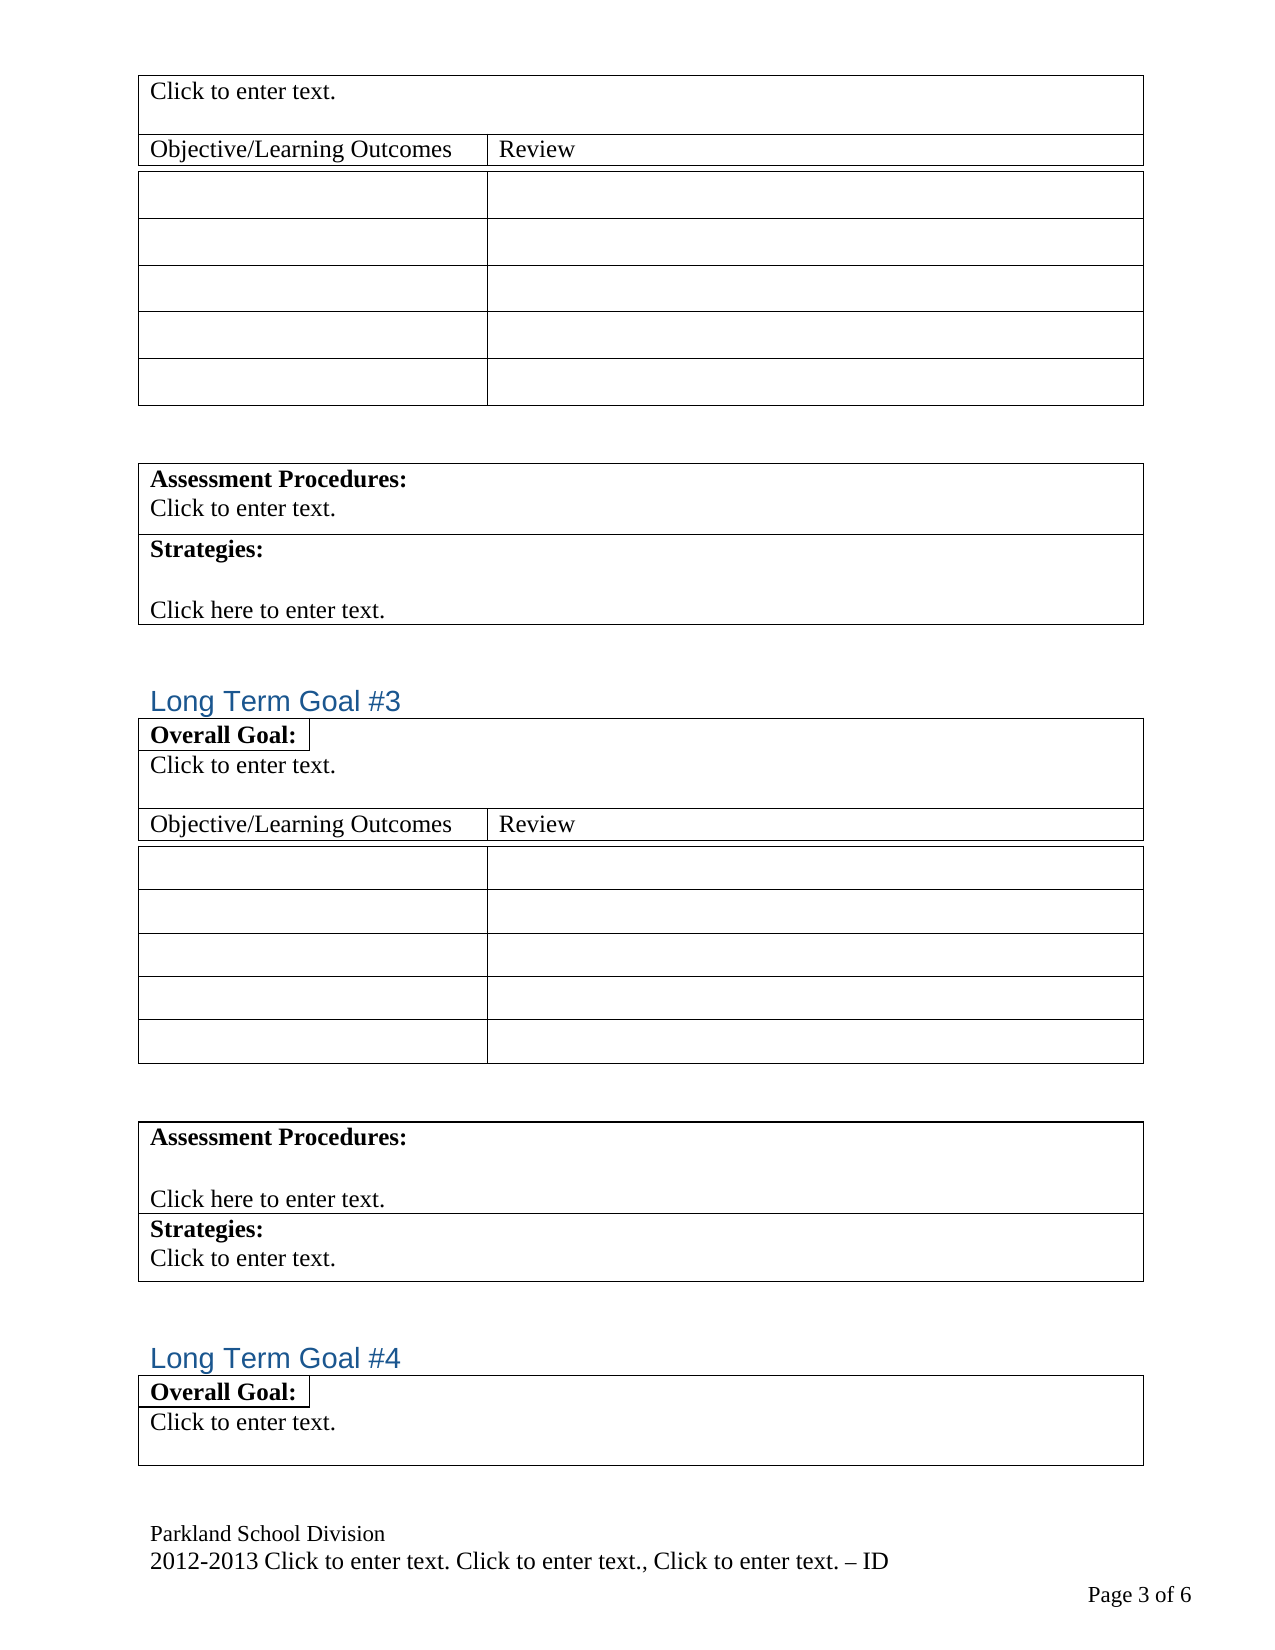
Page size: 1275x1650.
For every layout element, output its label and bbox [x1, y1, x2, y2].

table_cell [488, 266, 1143, 311]
table_cell [488, 1020, 1143, 1063]
table_header [139, 172, 487, 218]
table_cell [139, 890, 487, 932]
table_cell [139, 359, 487, 404]
table_cell [139, 266, 487, 311]
table_cell [488, 934, 1143, 976]
table_cell [488, 359, 1143, 404]
table_cell [488, 219, 1143, 264]
table_cell [139, 312, 487, 358]
table_cell [488, 312, 1143, 358]
table_cell [139, 219, 487, 264]
table_cell [139, 977, 487, 1019]
table_cell [139, 934, 487, 976]
table_header [488, 172, 1143, 218]
table_cell [488, 890, 1143, 932]
table_cell [488, 977, 1143, 1019]
table_header [139, 847, 487, 889]
table_header [488, 847, 1143, 889]
table_cell [139, 1020, 487, 1063]
